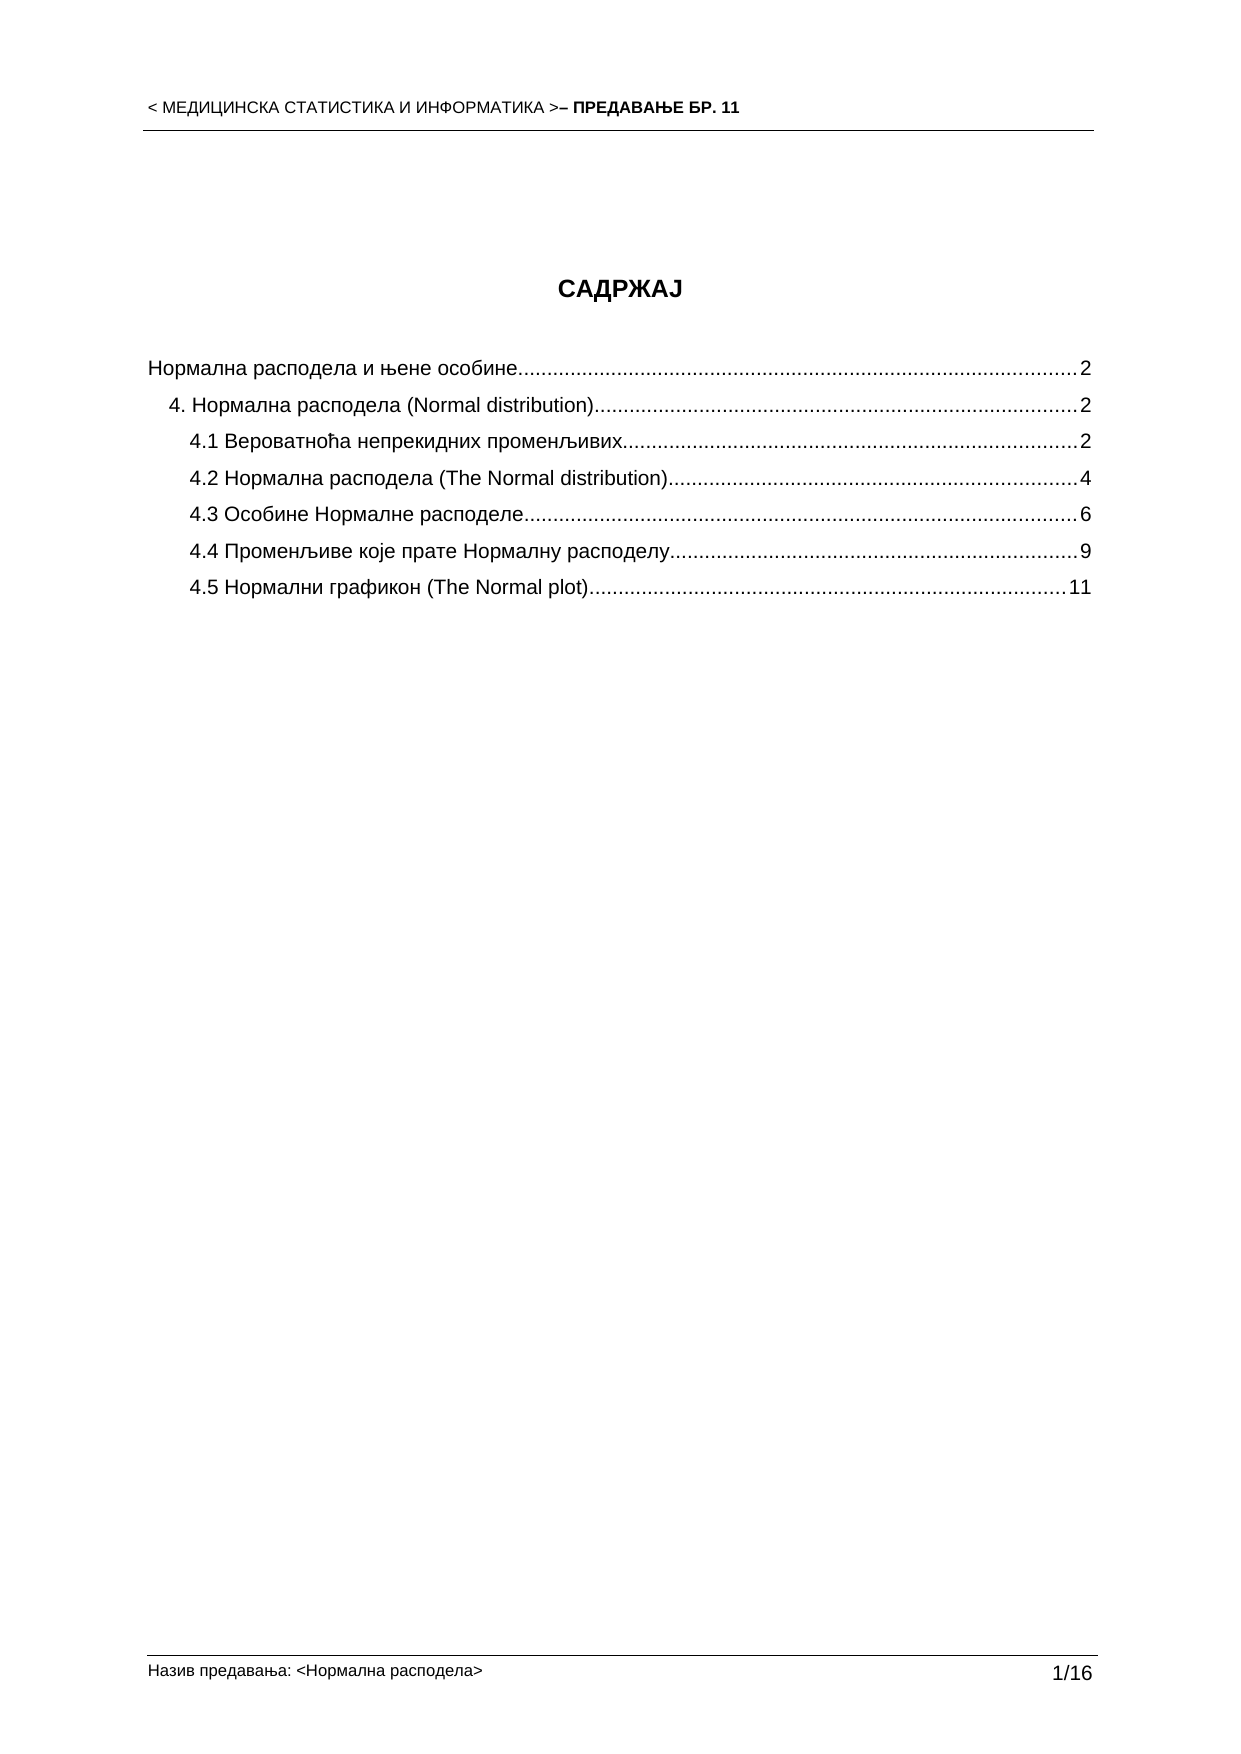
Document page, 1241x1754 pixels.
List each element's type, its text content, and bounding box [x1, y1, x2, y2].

text 4.2 Нормална расподела (The Normal distribution) 4 [189, 466, 1092, 489]
text Нормална расподела и њене особине 2 [148, 356, 1092, 380]
text 4.1 Вероватноћа непрекидних променљивих 2 [189, 429, 1092, 453]
text САДРЖАЈ [148, 274, 1092, 302]
text 4.5 Нормални графикон (The Normal plot) 11 [189, 575, 1092, 599]
text 4.4 Променљиве које прате Нормалну расподелу 9 [189, 538, 1092, 562]
text 4. Нормална расподела (Normal distribution) 2 [168, 393, 1092, 417]
text 4.3 Особине Нормалне расподеле 6 [189, 502, 1092, 526]
